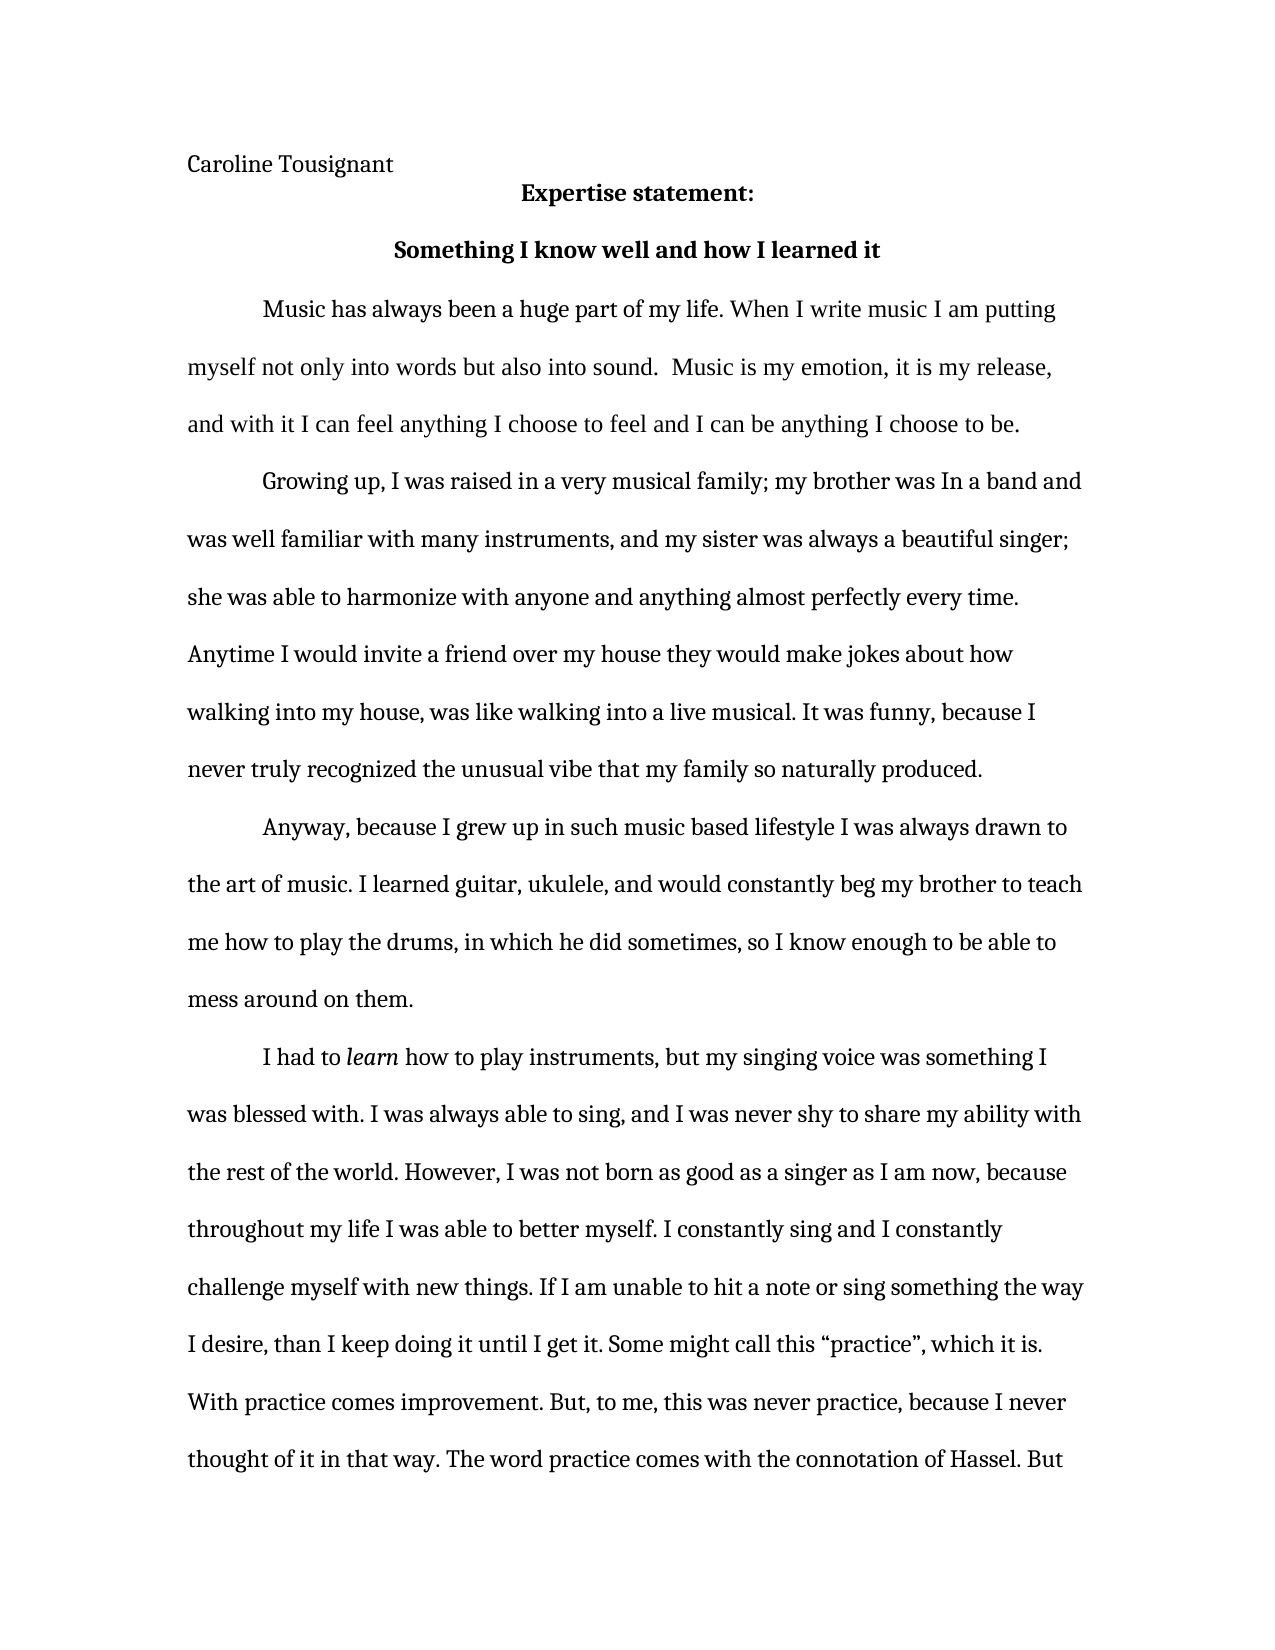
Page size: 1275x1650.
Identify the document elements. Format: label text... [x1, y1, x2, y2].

text Anyway, because I grew up in such music based lifestyle I was always drawn to the art of music. I learned guitar, ukulele, and would constantly beg my brother to teach me how to play the drums, in which he did sometimes, so I know enough to be able to mess around on them. [187, 813, 1087, 1014]
text Something I know well and how I learned it [187, 236, 1087, 265]
text Expertise statement: [187, 179, 1087, 207]
text Caroline Tousignant [187, 150, 1087, 179]
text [187, 1043, 1087, 1474]
text Growing up, I was raised in a very musical family; my brother was In a band and was well familiar with many instruments, and my sister was always a beautiful singer; she was able to harmonize with anyone and anything almost perfectly every time. Anytime I would invite a friend over my house they would make jokes about how walking into my house, was like walking into a live musical. It was funny, because I never truly recognized the unusual vibe that my family so naturally produced. [187, 467, 1087, 784]
text Music has always been a huge part of my life. When I write music I am putting myself not only into words but also into sound. Music is my emotion, it is my release, and with it I can feel anything I choose to feel and I can be anything I choose to be. [187, 294, 1087, 438]
